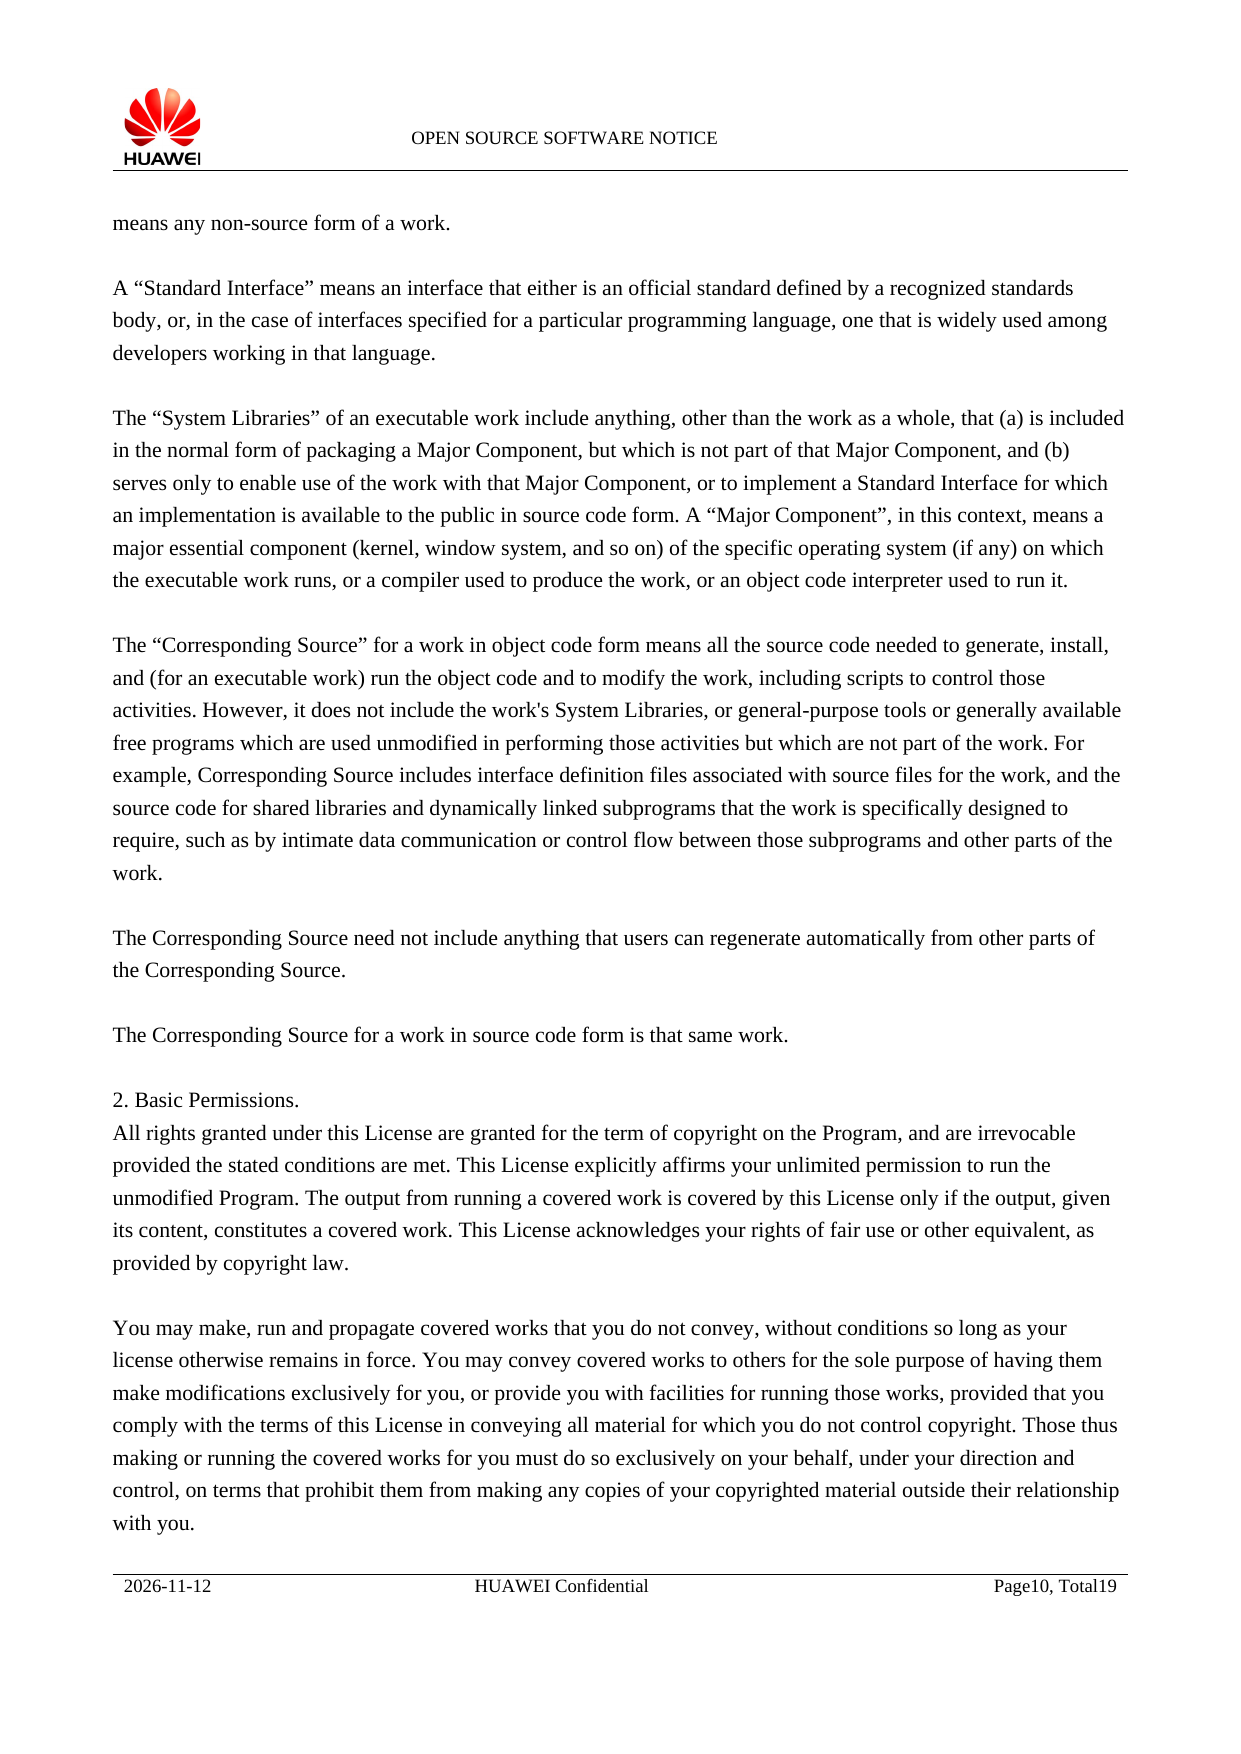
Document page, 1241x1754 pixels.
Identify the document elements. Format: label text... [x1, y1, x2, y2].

picture [124, 88, 201, 165]
